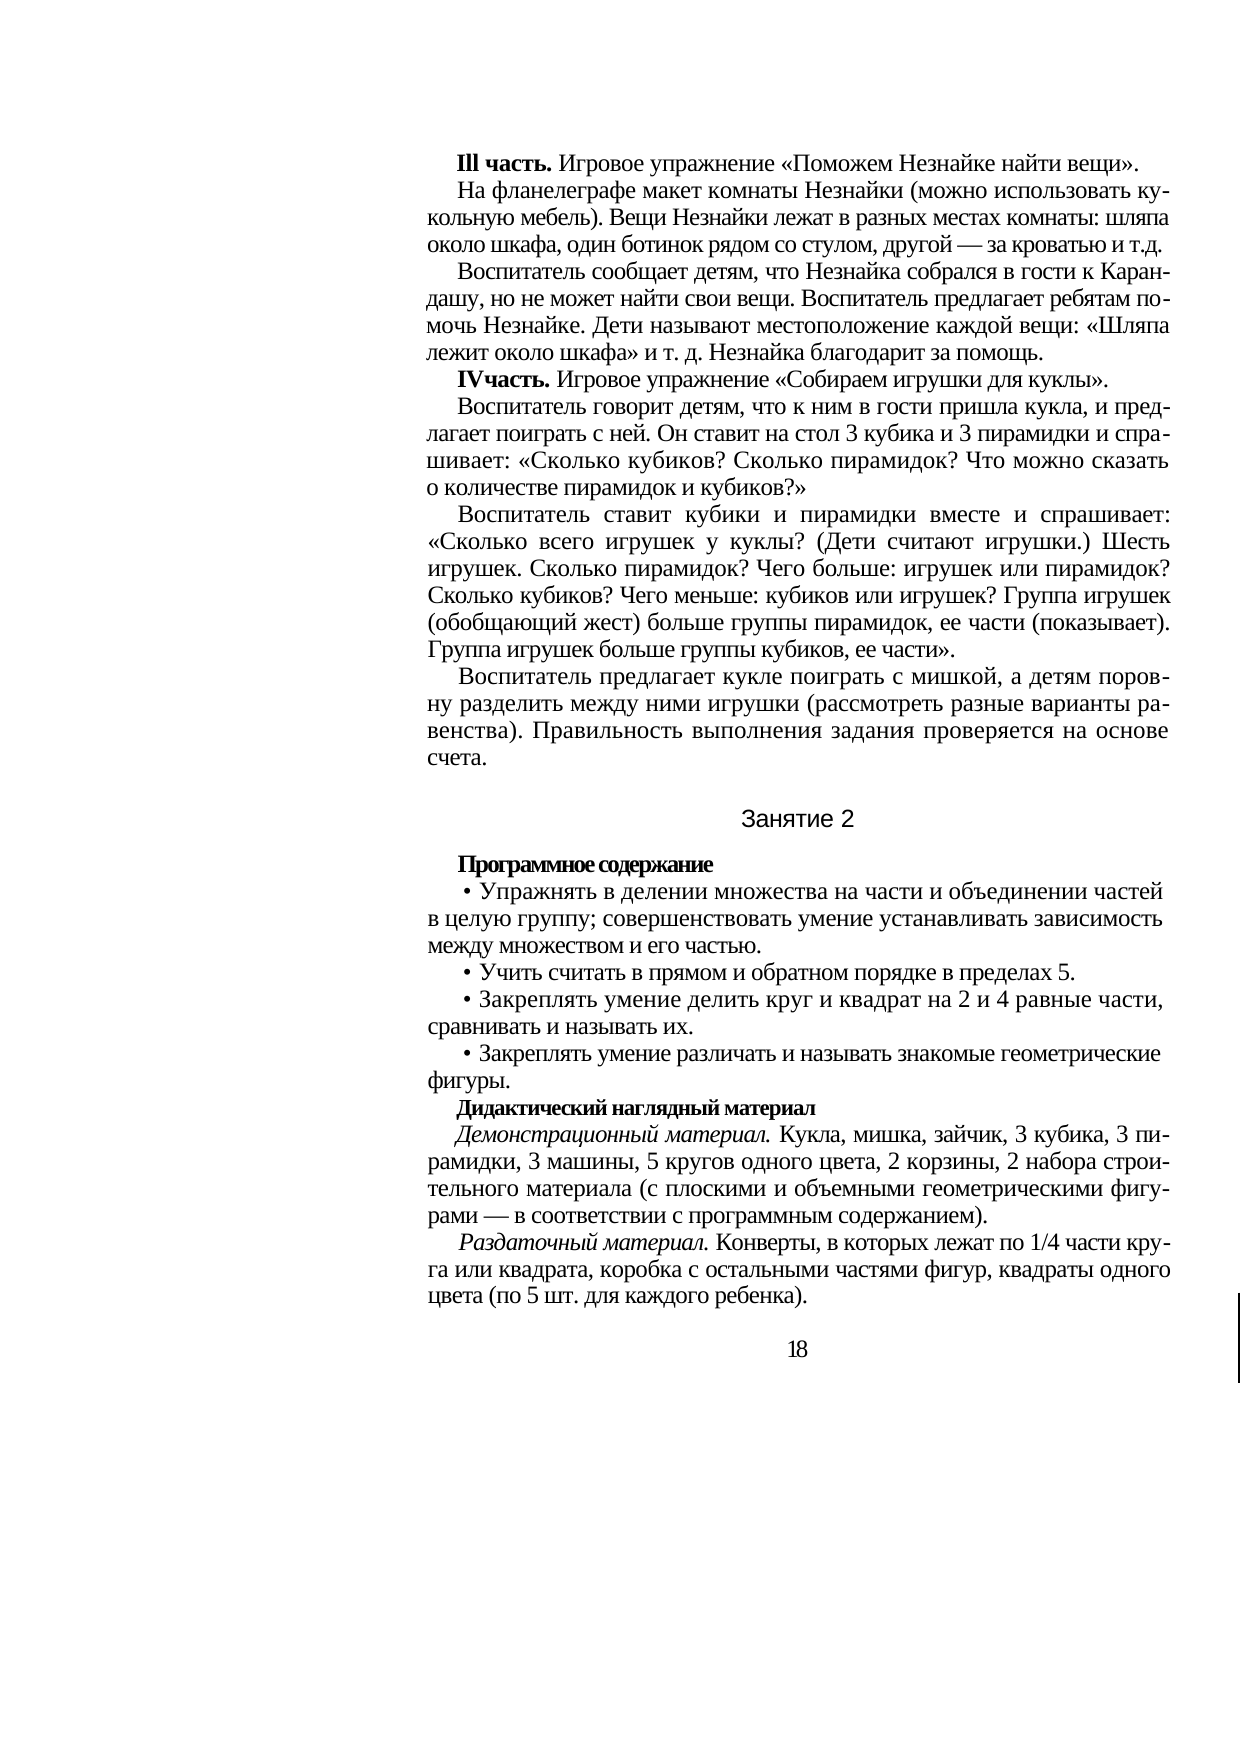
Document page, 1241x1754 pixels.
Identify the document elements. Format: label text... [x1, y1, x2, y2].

text На фланелеграфе макет комнаты Незнайки (можно использовать кукольную мебель). Вещи Незнайки лежат в разных местах комнаты: шляпа около шкафа, один ботинок рядом со стулом, другой — за кроватью и т.д. [427, 177, 1170, 258]
text Демонстрационный материал. Кукла, мишка, зайчик, 3 кубика, 3 пирамидки, 3 машины, 5 кругов одного цвета, 2 корзины, 2 набора строительного материала (с плоскими и объемными геометрическими фигурами — в соответствии с программным содержанием). [427, 1121, 1170, 1228]
text Раздаточный материал. Конверты, в которых лежат по 1/4 части круга или квадрата, коробка с остальными частями фигур, квадраты одного цвета (по 5 шт. для каждого ребенка). [428, 1228, 1171, 1309]
text Занятие 2 [426, 804, 1170, 833]
text Воспитатель ставит кубики и пирамидки вместе и спрашивает: «Сколько всего игрушек у куклы? (Дети считают игрушки.) Шесть игрушек. Сколько пирамидок? Чего больше: игрушек или пирамидок? Сколько кубиков? Чего меньше: кубиков или игрушек? Группа игрушек (обобщающий жест) больше группы пирамидок, ее части (показывает). Группа игрушек больше группы кубиков, ее части». [427, 501, 1171, 663]
text Воспитатель предлагает кукле поиграть с мишкой, а детям поровну разделить между ними игрушки (рассмотреть разные варианты равенства). Правильность выполнения задания проверяется на основе счета. [427, 663, 1170, 771]
text Дидактический наглядный материал [456, 1093, 1171, 1121]
text 18 [426, 1334, 1171, 1363]
text Ill часть. Игровое упражнение «Поможем Незнайке найти вещи». [456, 150, 1171, 177]
text Программное содержание [457, 851, 1171, 878]
text Воспитатель сообщает детям, что Незнайка собрался в гости к Карандашу, но не может найти свои вещи. Воспитатель предлагает ребятам помочь Незнайке. Дети называют местоположение каждой вещи: «Шляпа лежит около шкафа» и т. д. Незнайка благодарит за помощь. [426, 258, 1170, 366]
text IVчасть. Игровое упражнение «Собираем игрушки для куклы». [457, 366, 1171, 393]
list Упражнять в делении множества на части и объединении частей в целую группу; совершенствовать умение устанавливать зависимость между множеством и его частью. [427, 878, 1171, 959]
list Закреплять умение различать и называть знакомые геометрические фигуры. [427, 1039, 1171, 1093]
list Закреплять умение делить круг и квадрат на 2 и 4 равные части, сравнивать и называть их. [427, 986, 1171, 1039]
list Учить считать в прямом и обратном порядке в пределах 5. [463, 959, 1171, 986]
text Воспитатель говорит детям, что к ним в гости пришла кукла, и предлагает поиграть с ней. Он ставит на стол 3 кубика и 3 пирамидки и спрашивает: «Сколько кубиков? Сколько пирамидок? Что можно сказать о количестве пирамидок и кубиков?» [426, 393, 1170, 501]
